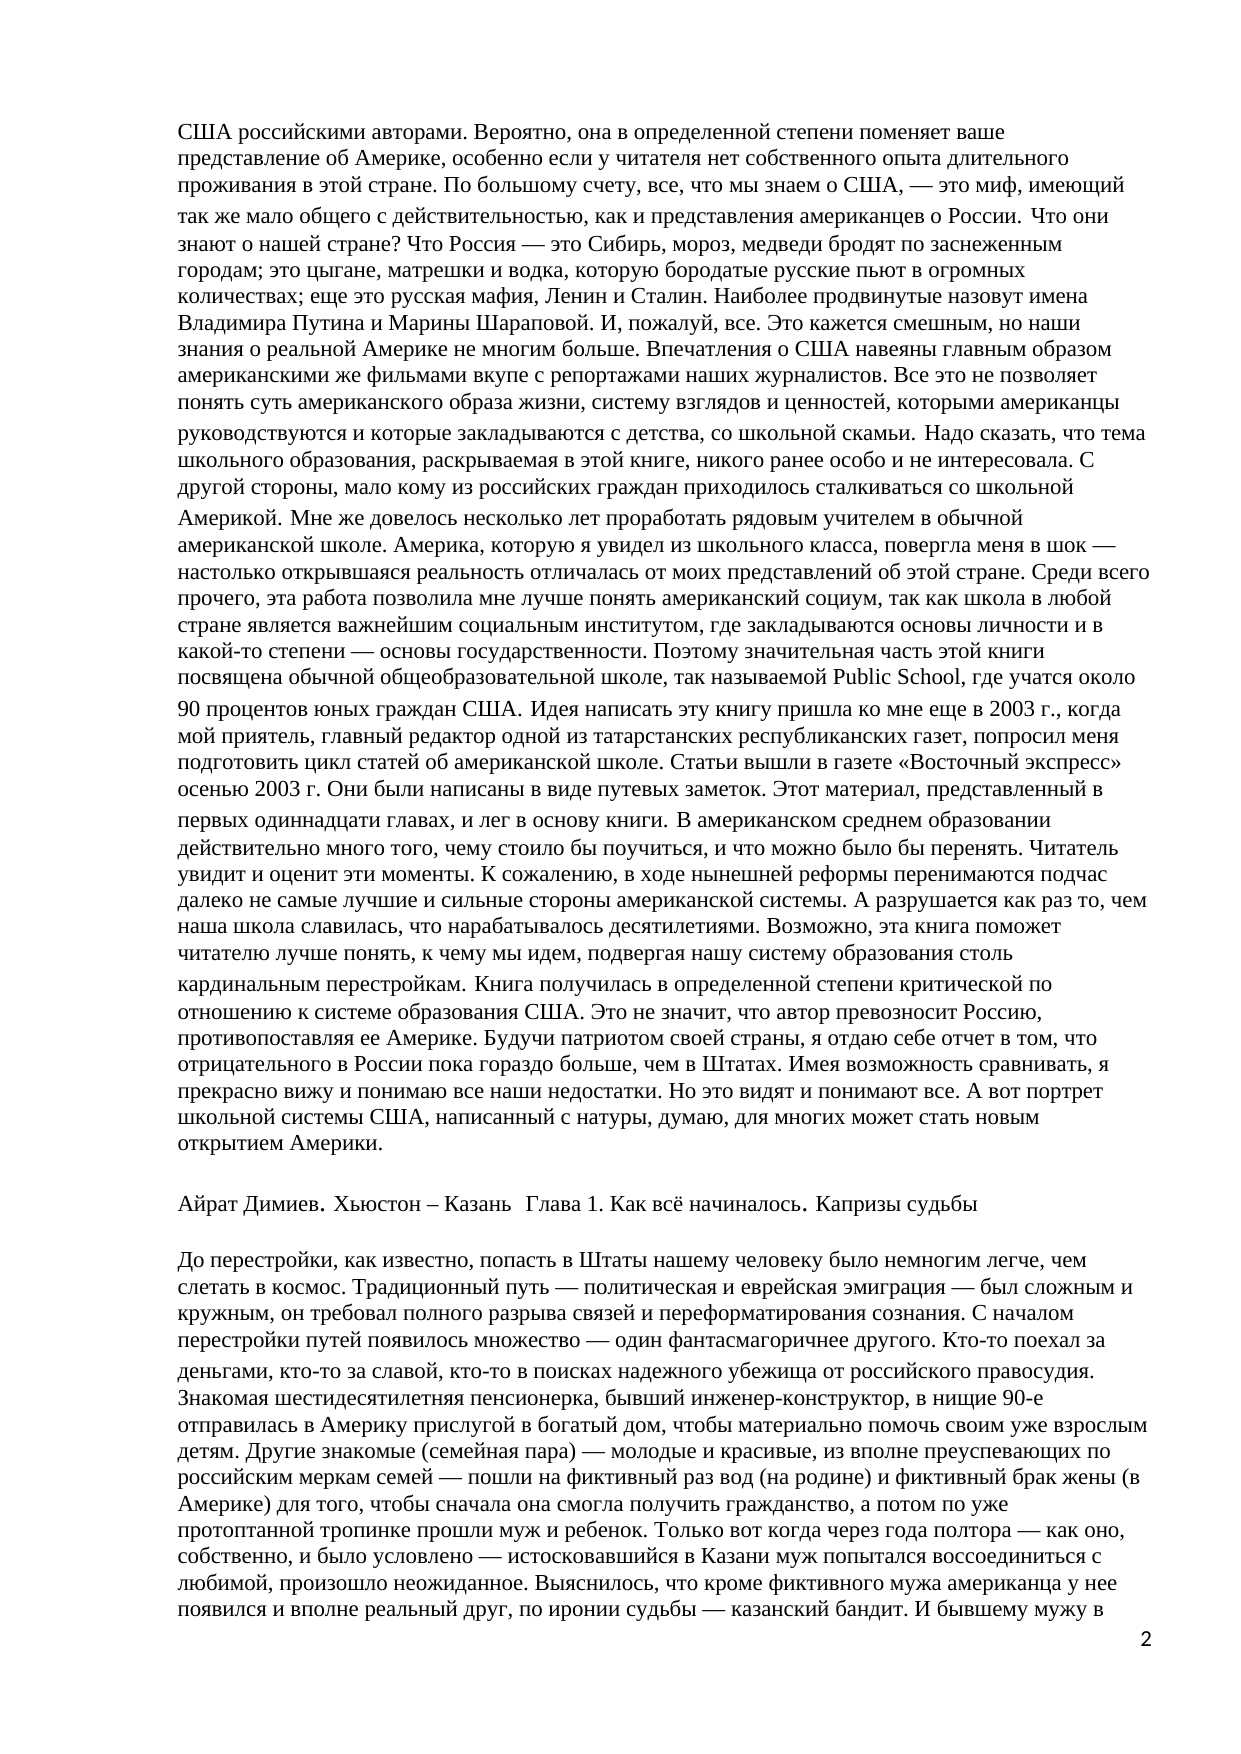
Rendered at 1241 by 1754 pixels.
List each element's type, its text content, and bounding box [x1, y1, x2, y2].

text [177, 1247, 1152, 1622]
text Айрат Димиев. Хьюстон – Казань Глава 1. Как всё начиналось. Капризы судьбы [177, 1185, 1152, 1217]
